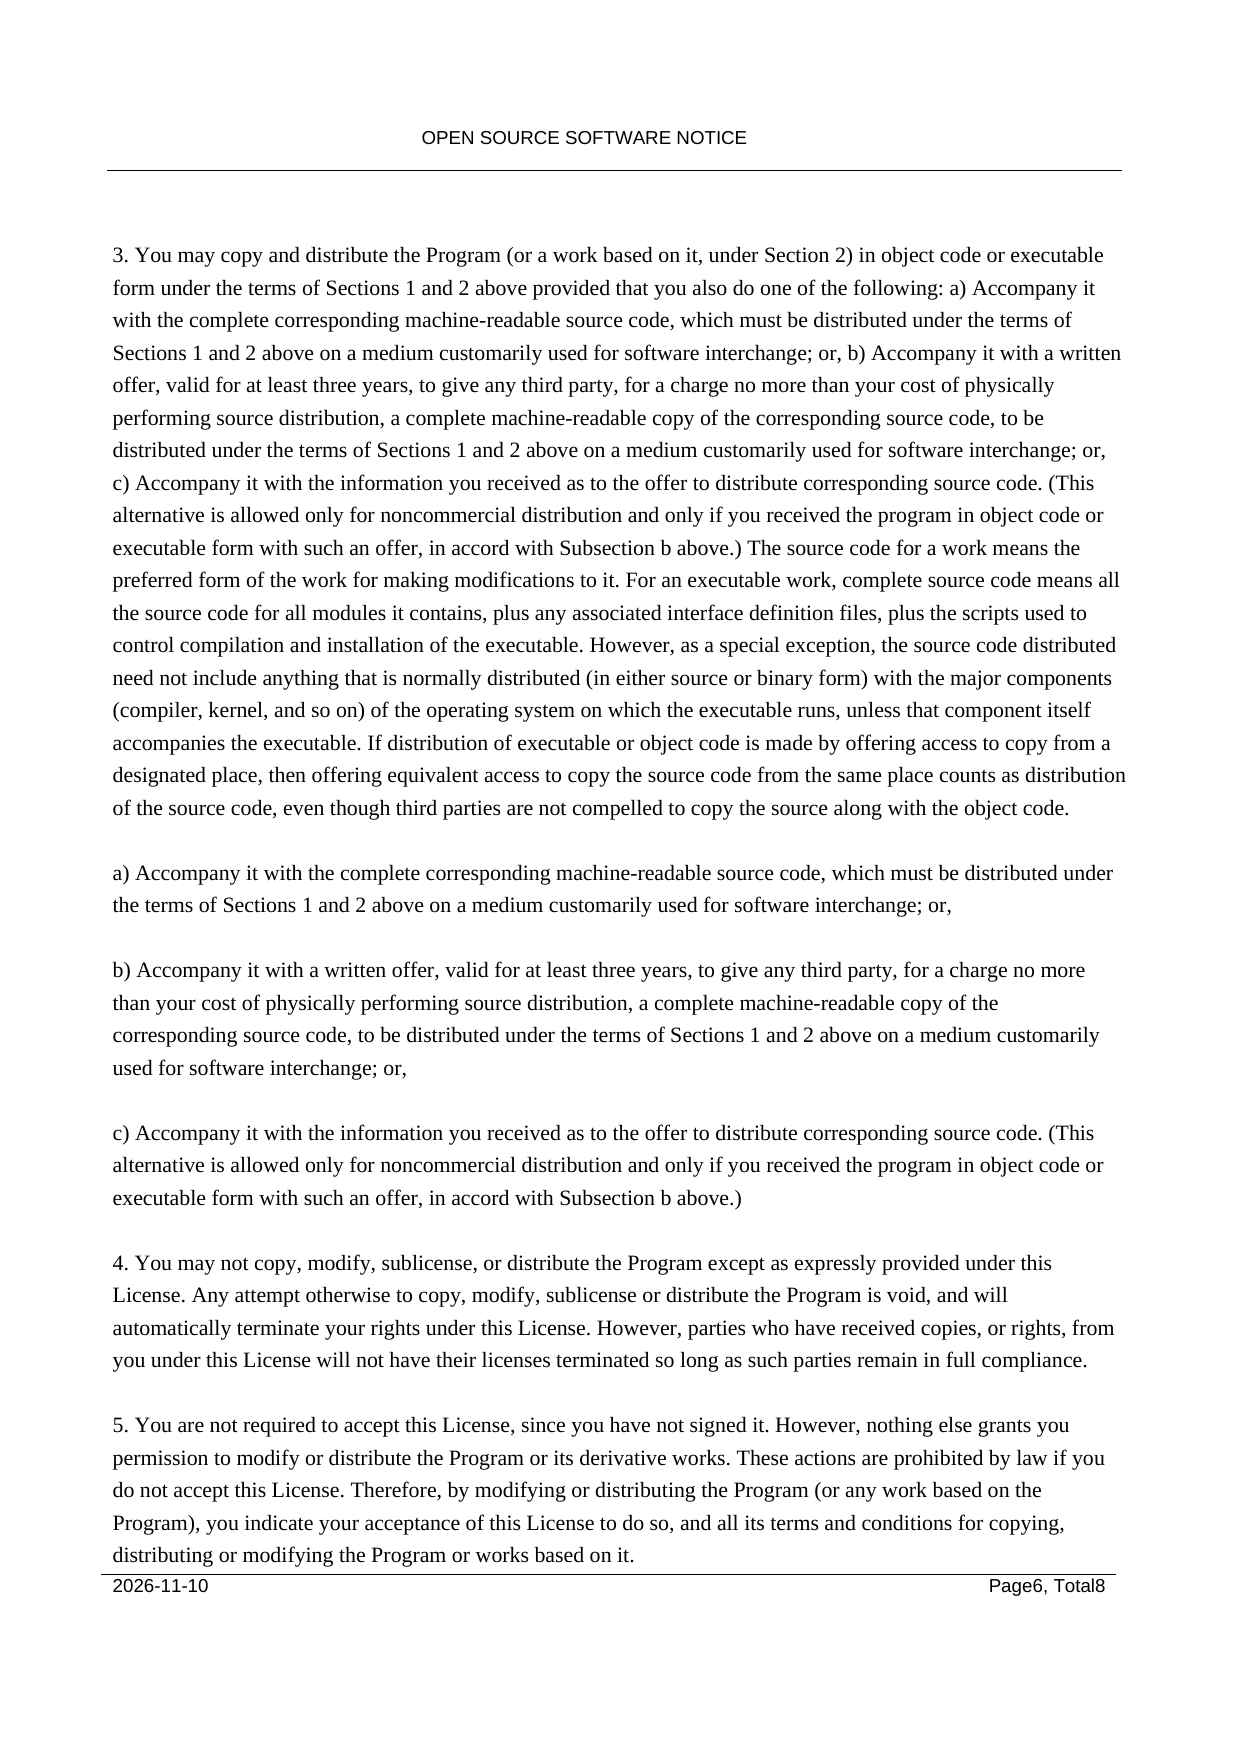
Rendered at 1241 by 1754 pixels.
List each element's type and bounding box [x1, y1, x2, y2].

text [112, 206, 1128, 1571]
